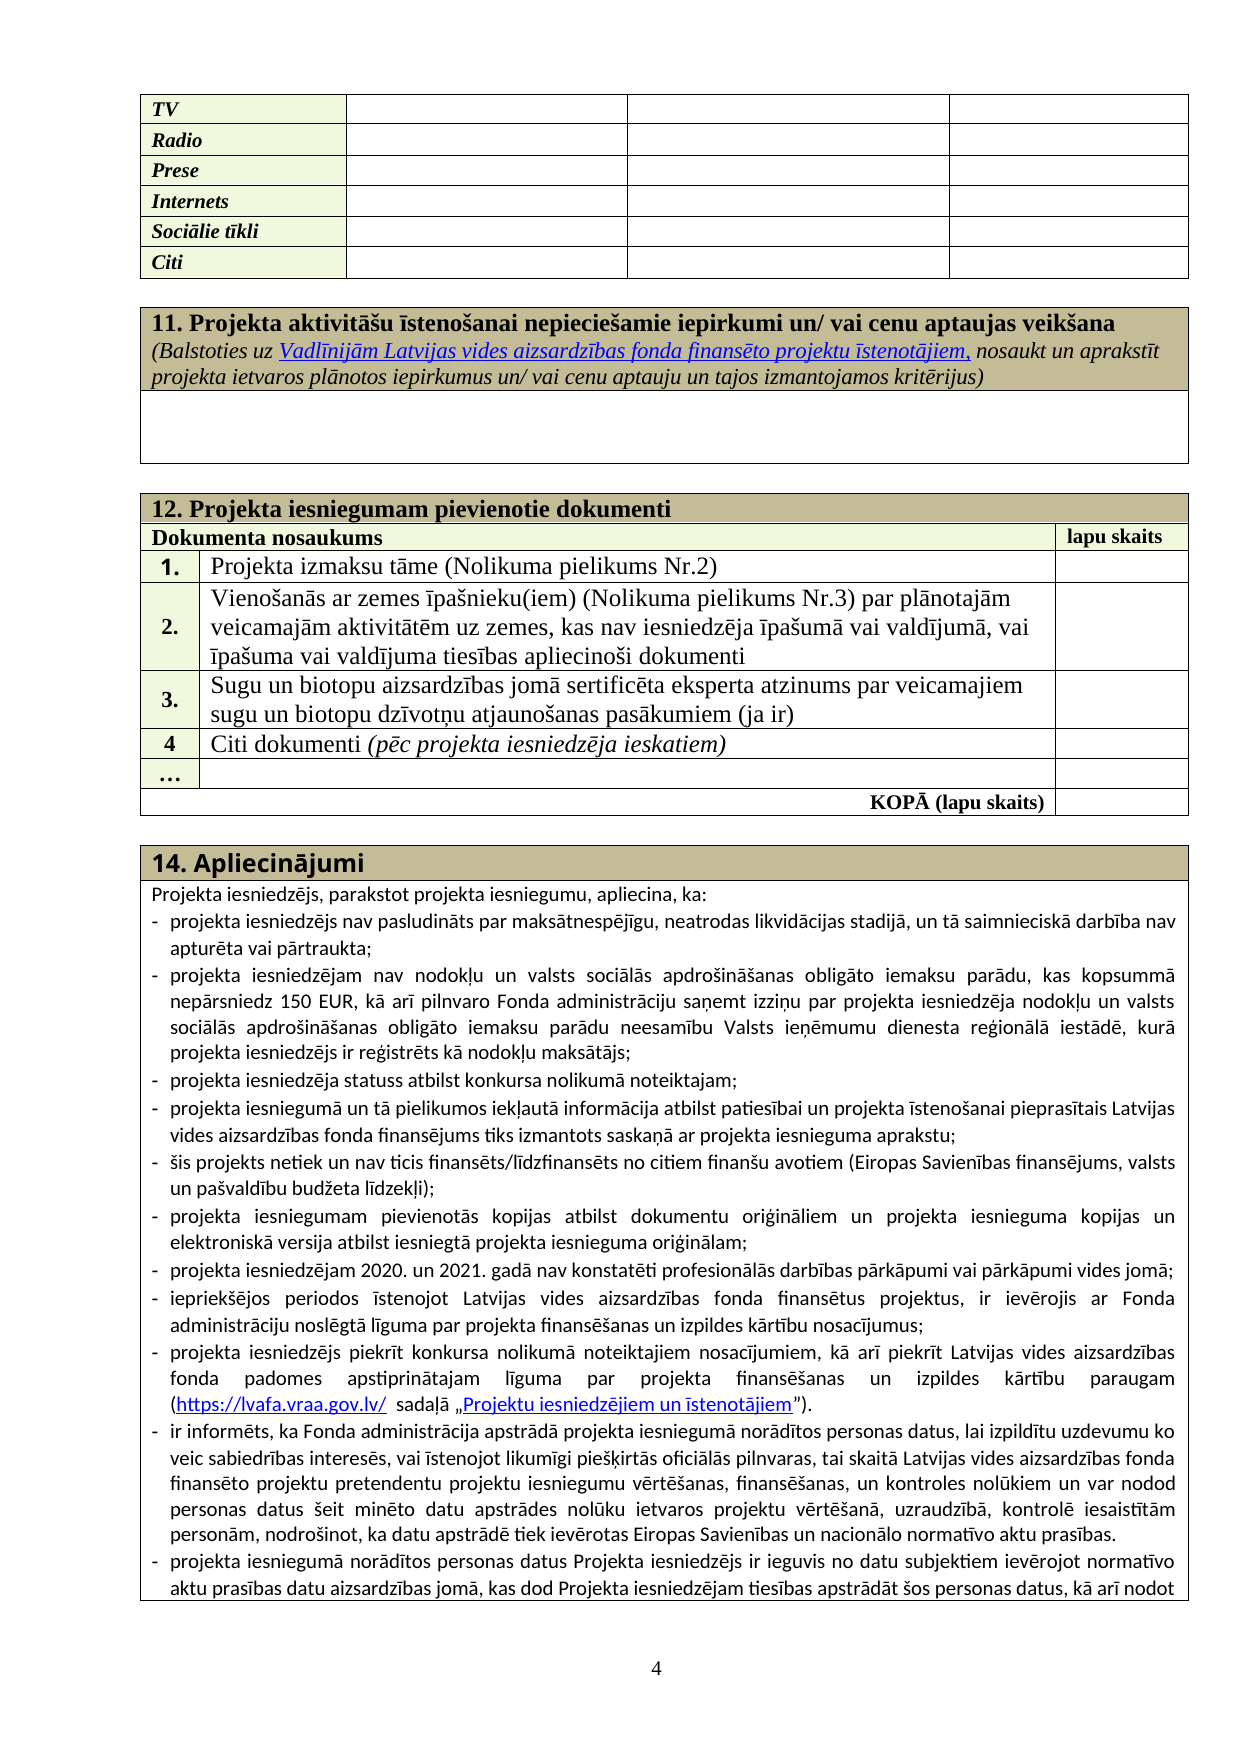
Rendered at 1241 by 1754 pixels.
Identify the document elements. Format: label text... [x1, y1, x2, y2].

table_cell 3. [141, 671, 199, 728]
table_cell [347, 124, 627, 155]
table_cell [347, 95, 627, 123]
table_cell 4 [141, 729, 199, 758]
table_cell 1. [141, 551, 199, 582]
table_cell [1056, 671, 1188, 728]
table_cell [200, 759, 1055, 788]
table_cell Dokumenta nosaukums [141, 524, 1055, 550]
table_cell [1056, 729, 1188, 758]
table_cell Citi dokumenti (pēc projekta iesniedzēja ieskatiem) [200, 729, 1055, 758]
table_cell [347, 247, 627, 277]
table_cell [950, 186, 1188, 216]
table_cell Prese [141, 156, 346, 184]
table_cell [347, 186, 627, 216]
table_cell [628, 124, 949, 155]
table_header 12. Projekta iesniegumam pievienotie dokumenti [141, 494, 1188, 522]
table_cell [950, 247, 1188, 277]
table_cell [628, 247, 949, 277]
table_cell Sociālie tīkli [141, 217, 346, 246]
table_cell [628, 186, 949, 216]
table_cell [628, 217, 949, 246]
table_cell lapu skaits [1056, 524, 1188, 550]
table_cell [141, 391, 1188, 463]
table_cell Internets [141, 186, 346, 216]
table_cell TV [141, 95, 346, 123]
table_header 11. Projekta aktivitāšu īstenošanai nepieciešamie iepirkumi un/ vai cenu aptaujas veikšana (Balstoties uz Vadlīnijām Latvijas vides aizsardzības fonda finansēto projektu īstenotājiem, nosaukt un aprakstīt projekta ietvaros plānotos iepirkumus un/ vai cenu aptauju un tajos izmantojamos kritērijus) [141, 308, 1188, 390]
table_cell [1056, 551, 1188, 582]
table_cell [628, 156, 949, 184]
table_cell Vienošanās ar zemes īpašnieku(iem) (Nolikuma pielikums Nr.3) par plānotajām veicamajām aktivitātēm uz zemes, kas nav iesniedzēja īpašumā vai valdījumā, vai īpašuma vai valdījuma tiesības apliecinoši dokumenti [200, 583, 1055, 669]
table_cell [347, 217, 627, 246]
table_cell Sugu un biotopu aizsardzības jomā sertificēta eksperta atzinums par veicamajiem sugu un biotopu dzīvotņu atjaunošanas pasākumiem (ja ir) [200, 671, 1055, 728]
table_cell [1056, 759, 1188, 788]
table_cell [347, 156, 627, 184]
table_cell [628, 95, 949, 123]
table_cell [141, 881, 1188, 1600]
table_cell … [141, 759, 199, 788]
table_cell KOPĀ (lapu skaits) [141, 789, 1055, 815]
table_header 14. Apliecinājumi [141, 846, 1188, 880]
table_cell Projekta izmaksu tāme (Nolikuma pielikums Nr.2) [200, 551, 1055, 582]
table_cell [950, 156, 1188, 184]
table_cell [950, 217, 1188, 246]
table_cell 2. [141, 583, 199, 669]
table_cell Citi [141, 247, 346, 277]
table_cell [950, 124, 1188, 155]
table_cell [1056, 789, 1188, 815]
table_cell [1056, 583, 1188, 669]
table_cell [950, 95, 1188, 123]
table_cell Radio [141, 124, 346, 155]
